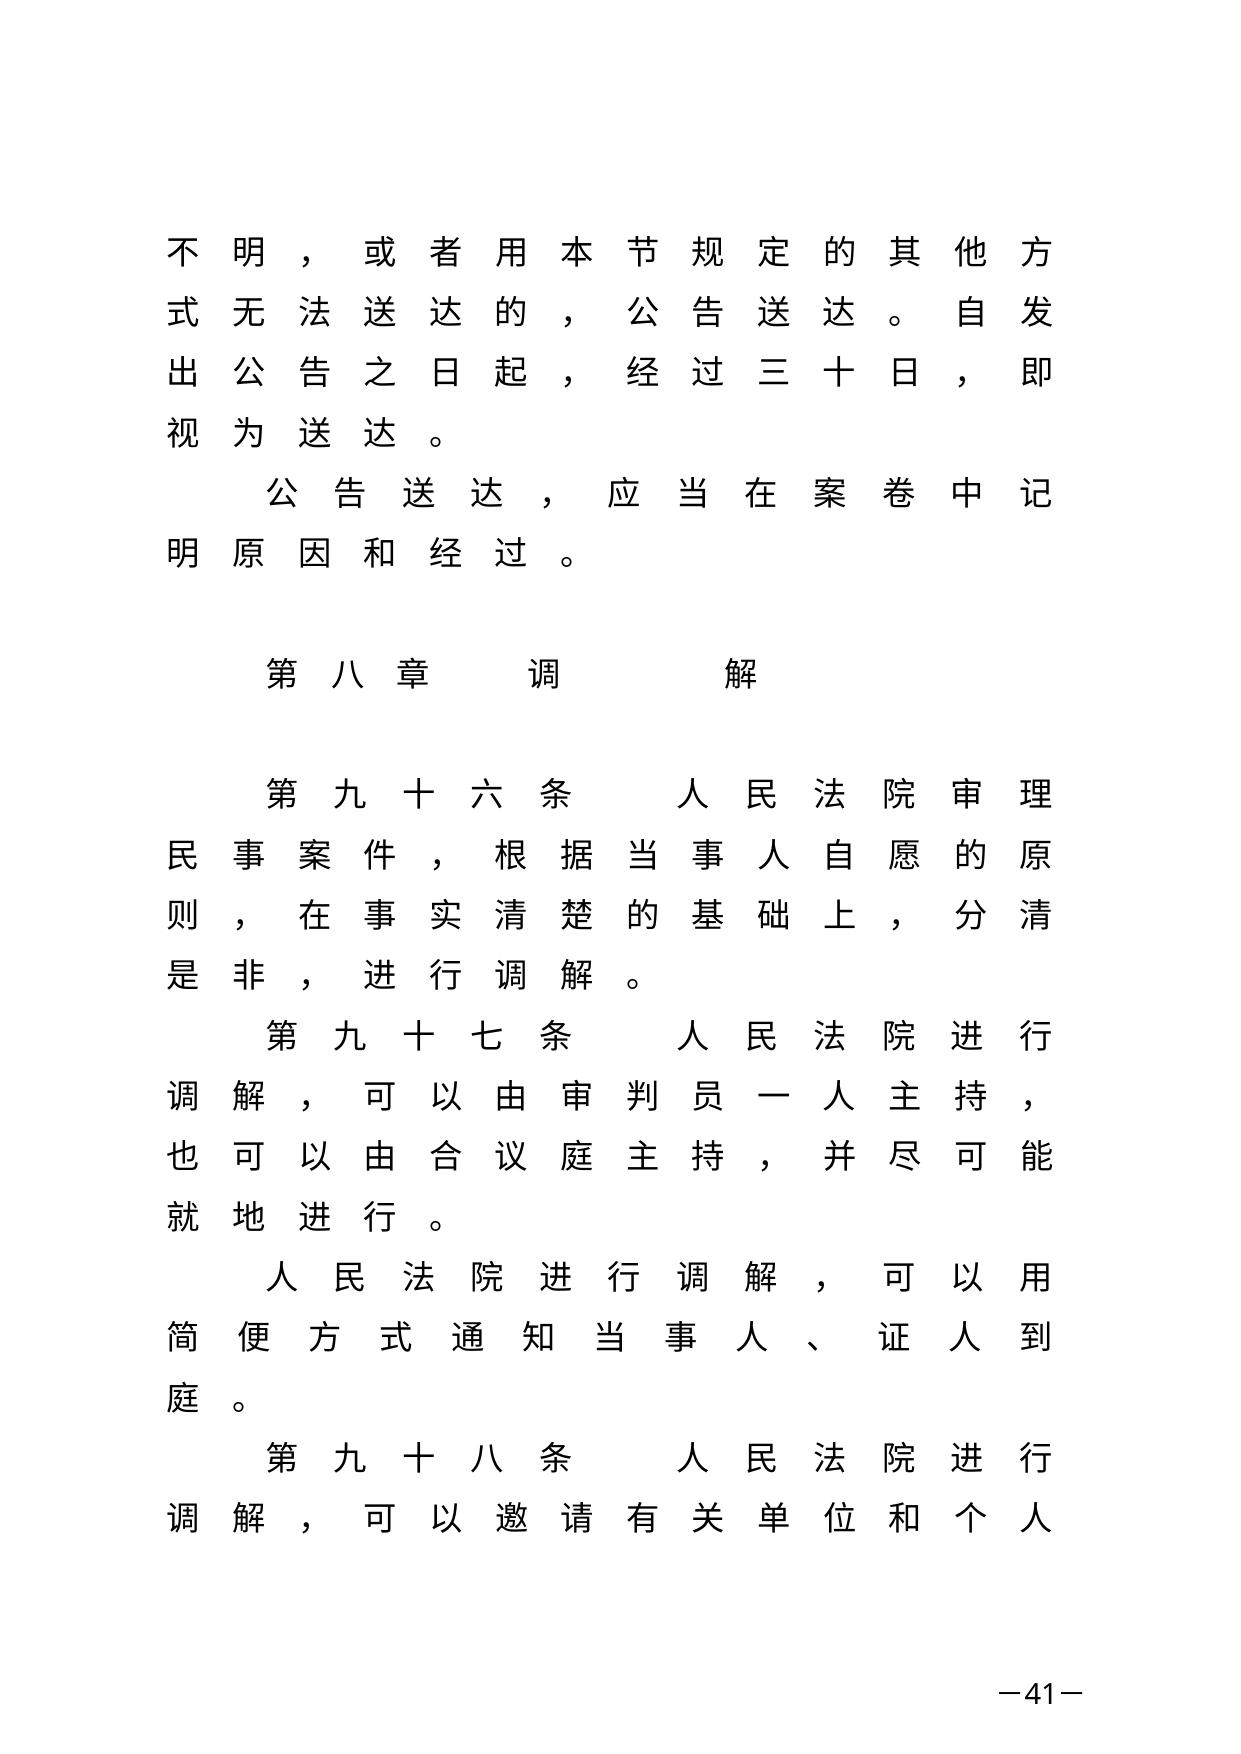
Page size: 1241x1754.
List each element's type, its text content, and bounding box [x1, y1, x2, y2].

text 公告送达，应当在案卷中记明原因和经过。 [167, 461, 1085, 581]
text 第八章 调 解 [167, 642, 1085, 702]
text 人民法院进行调解，可以用简便方式通知当事人、证人到庭。 [167, 1245, 1085, 1426]
text 第九十七条 人民法院进行调解，可以由审判员一人主持，也可以由合议庭主持，并尽可能就地进行。 [167, 1003, 1085, 1245]
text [167, 219, 1085, 461]
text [167, 1426, 1085, 1546]
text 第九十六条 人民法院审理民事案件，根据当事人自愿的原则，在事实清楚的基础上，分清是非，进行调解。 [167, 762, 1085, 1003]
